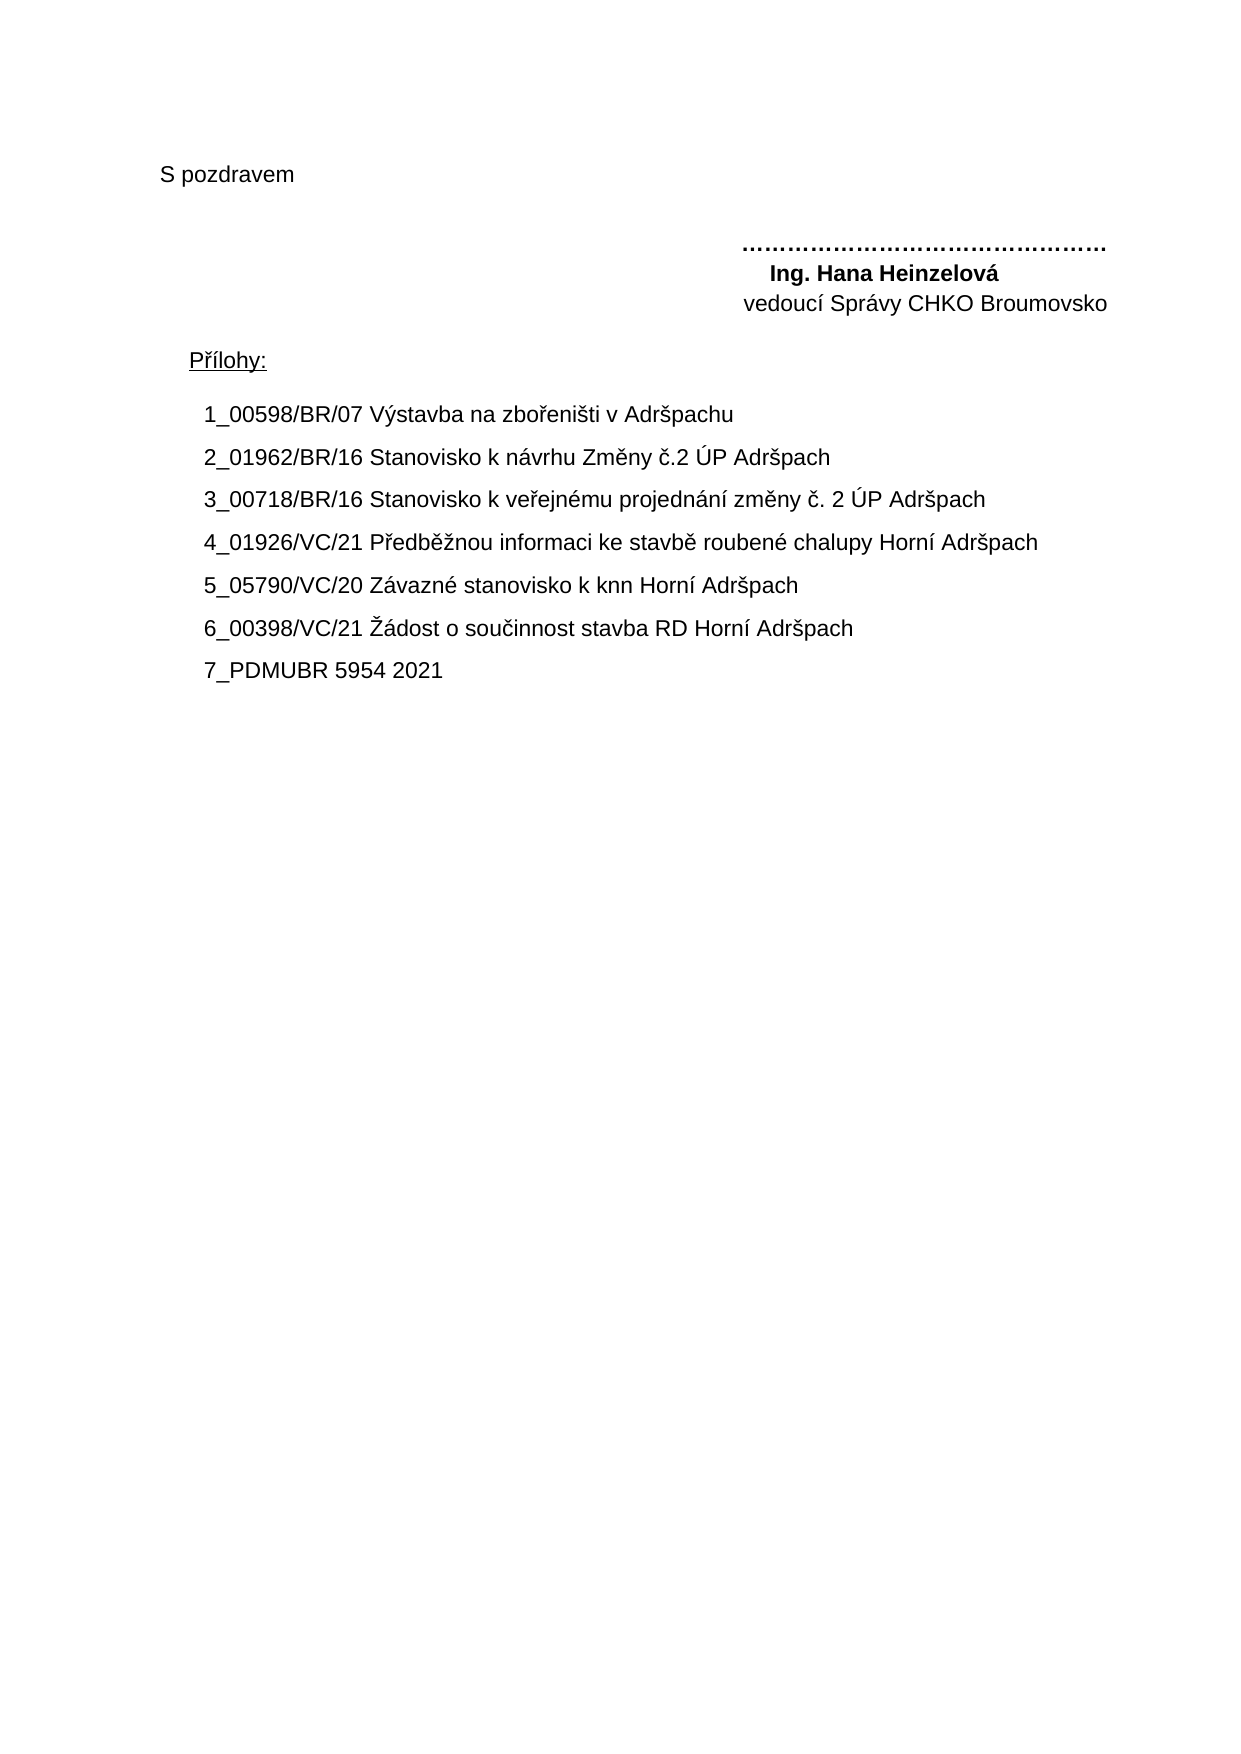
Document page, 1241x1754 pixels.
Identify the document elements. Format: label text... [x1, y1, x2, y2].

text S pozdravem [159, 161, 1107, 187]
text Přílohy: [189, 347, 1076, 374]
text Ing. Hana Heinzelová [587, 260, 1107, 286]
text 2_01962/BR/16 Stanovisko k návrhu Změny č.2 ÚP Adršpach [204, 444, 1107, 470]
text 1_00598/BR/07 Výstavba na zbořeništi v Adršpachu [204, 401, 1107, 427]
text 6_00398/VC/21 Žádost o součinnost stavba RD Horní Adršpach [204, 614, 1107, 641]
text 4_01926/VC/21 Předběžnou informaci ke stavbě roubené chalupy Horní Adršpach [204, 529, 1107, 556]
text ………………………………………… [71, 230, 1107, 256]
text 5_05790/VC/20 Závazné stanovisko k knn Horní Adršpach [204, 572, 1107, 598]
text vedoucí Správy CHKO Broumovsko [71, 290, 1107, 317]
text 3_00718/BR/16 Stanovisko k veřejnému projednání změny č. 2 ÚP Adršpach [204, 486, 1107, 513]
text 7_PDMUBR 5954 2021 [204, 657, 1107, 684]
